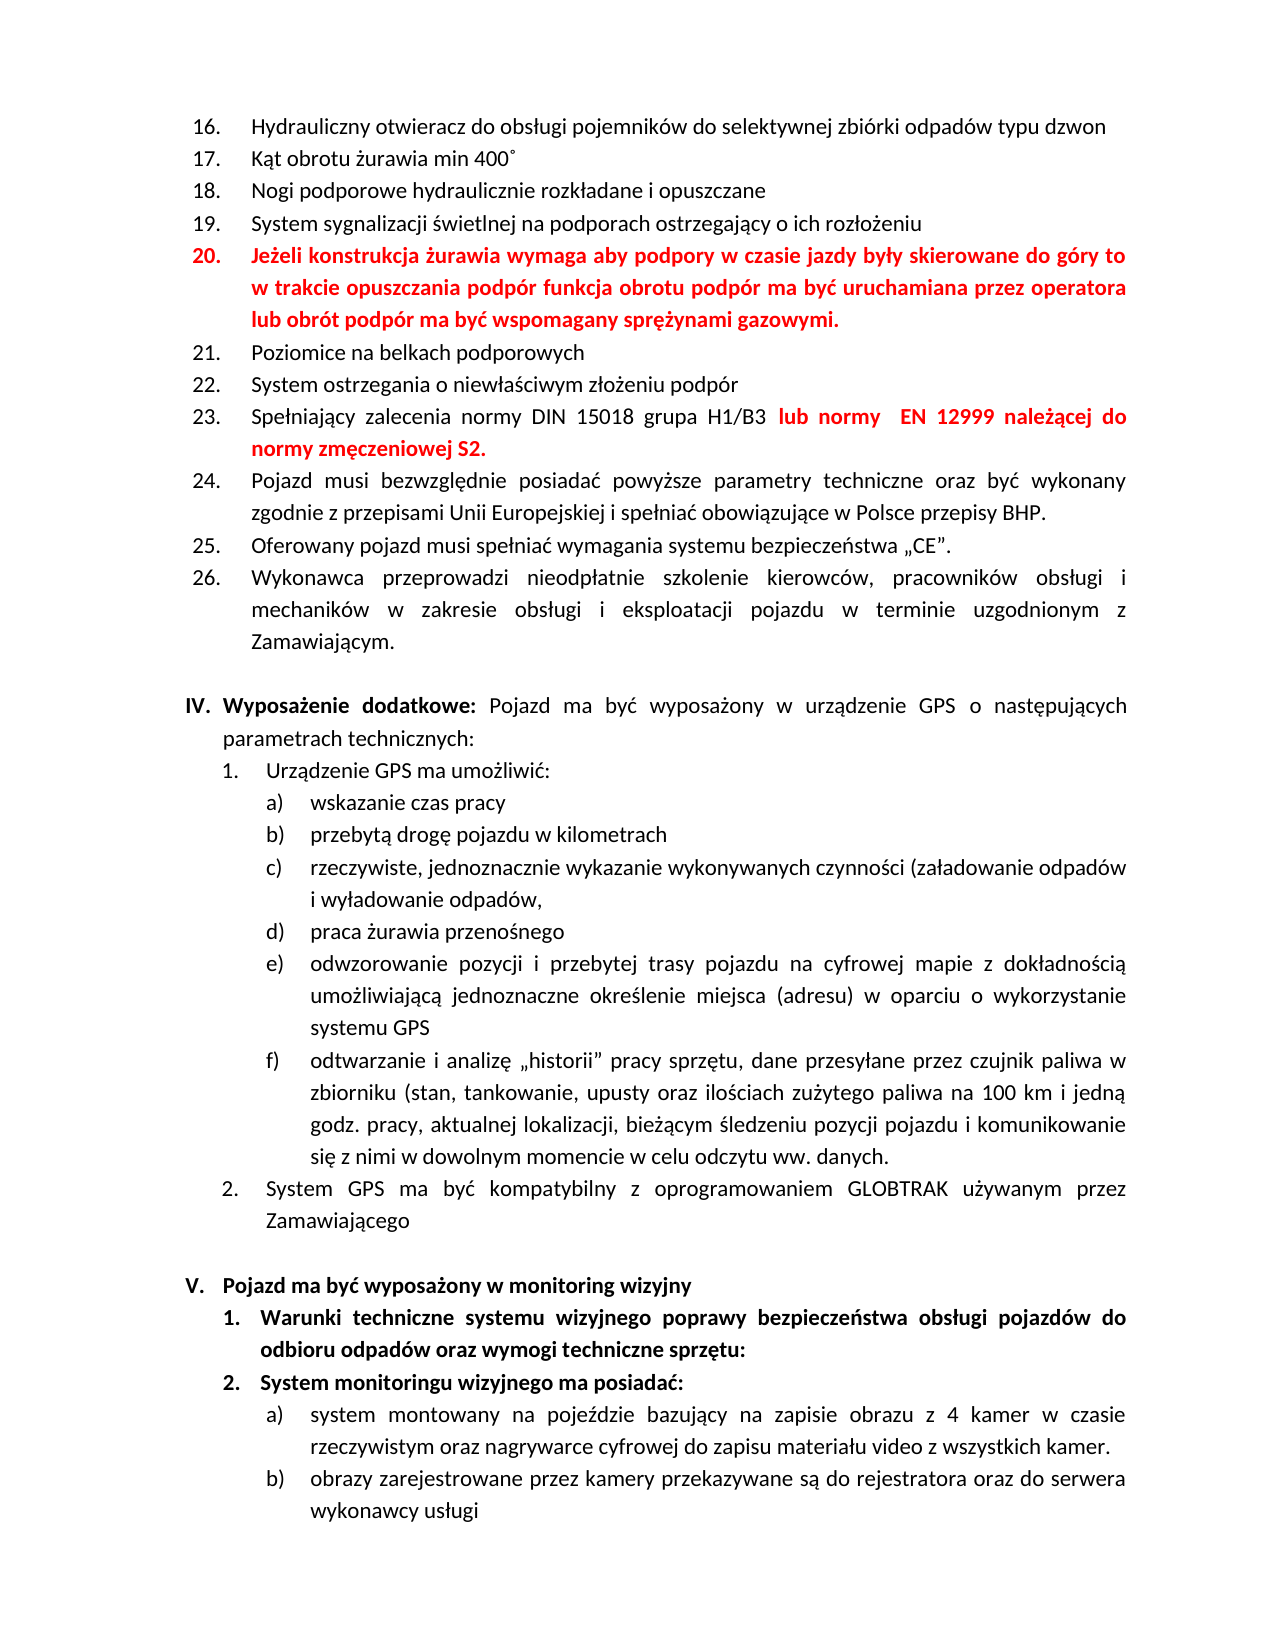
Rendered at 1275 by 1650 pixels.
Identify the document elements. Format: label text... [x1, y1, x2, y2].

list Wyposażenie dodatkowe: Pojazd ma być wyposażony w urządzenie GPS o następujących parametrach technicznych: [185, 692, 1127, 752]
list odtwarzanie i analizę „historii” pracy sprzętu, dane przesyłane przez czujnik paliwa w zbiorniku (stan, tankowanie, upusty oraz ilościach zużytego paliwa na 100 km i jedną godz. pracy, aktualnej lokalizacji, bieżącym śledzeniu pozycji pojazdu i komunikowanie się z nimi w dowolnym momencie w celu odczytu ww. danych. [266, 1046, 1127, 1170]
list Pojazd ma być wyposażony w monitoring wizyjny [185, 1271, 1127, 1299]
list praca żurawia przenośnego [266, 917, 1127, 945]
list Pojazd musi bezwzględnie posiadać powyższe parametry techniczne oraz być wykonany zgodnie z przepisami Unii Europejskiej i spełniać obowiązujące w Polsce przepisy BHP. [192, 466, 1127, 527]
list Wykonawca przeprowadzi nieodpłatnie szkolenie kierowców, pracowników obsługi i mechaników w zakresie obsługi i eksploatacji pojazdu w terminie uzgodnionym z Zamawiającym. [192, 563, 1127, 655]
list system montowany na pojeździe bazujący na zapisie obrazu z 4 kamer w czasie rzeczywistym oraz nagrywarce cyfrowej do zapisu materiału video z wszystkich kamer. [266, 1400, 1127, 1460]
list System monitoringu wizyjnego ma posiadać: [223, 1368, 1127, 1396]
list Kąt obrotu żurawia min 400˚ [192, 144, 1127, 172]
list System sygnalizacji świetlnej na podporach ostrzegający o ich rozłożeniu [192, 209, 1127, 237]
list Urządzenie GPS ma umożliwić: [221, 756, 1127, 784]
list Nogi podporowe hydraulicznie rozkładane i opuszczane [192, 177, 1127, 205]
list obrazy zarejestrowane przez kamery przekazywane są do rejestratora oraz do serwera wykonawcy usługi [266, 1464, 1127, 1524]
list Warunki techniczne systemu wizyjnego poprawy bezpieczeństwa obsługi pojazdów do odbioru odpadów oraz wymogi techniczne sprzętu: [223, 1303, 1127, 1363]
list System GPS ma być kompatybilny z oprogramowaniem GLOBTRAK używanym przez Zamawiającego [221, 1174, 1127, 1235]
list Spełniający zalecenia normy DIN 15018 grupa H1/B3 lub normy EN 12999 należącej do normy zmęczeniowej S2. [192, 402, 1127, 462]
list Poziomice na belkach podporowych [192, 338, 1127, 366]
list wskazanie czas pracy [266, 788, 1127, 816]
list odwzorowanie pozycji i przebytej trasy pojazdu na cyfrowej mapie z dokładnością umożliwiającą jednoznaczne określenie miejsca (adresu) w oparciu o wykorzystanie systemu GPS [266, 949, 1127, 1042]
list rzeczywiste, jednoznacznie wykazanie wykonywanych czynności (załadowanie odpadów i wyładowanie odpadów, [266, 853, 1127, 913]
list Jeżeli konstrukcja żurawia wymaga aby podpory w czasie jazdy były skierowane do góry to w trakcie opuszczania podpór funkcja obrotu podpór ma być uruchamiana przez operatora lub obrót podpór ma być wspomagany sprężynami gazowymi. [192, 241, 1127, 333]
list Hydrauliczny otwieracz do obsługi pojemników do selektywnej zbiórki odpadów typu dzwon [192, 112, 1127, 140]
list przebytą drogę pojazdu w kilometrach [266, 820, 1127, 848]
list System ostrzegania o niewłaściwym złożeniu podpór [192, 370, 1127, 398]
list Oferowany pojazd musi spełniać wymagania systemu bezpieczeństwa „CE”. [192, 531, 1127, 559]
